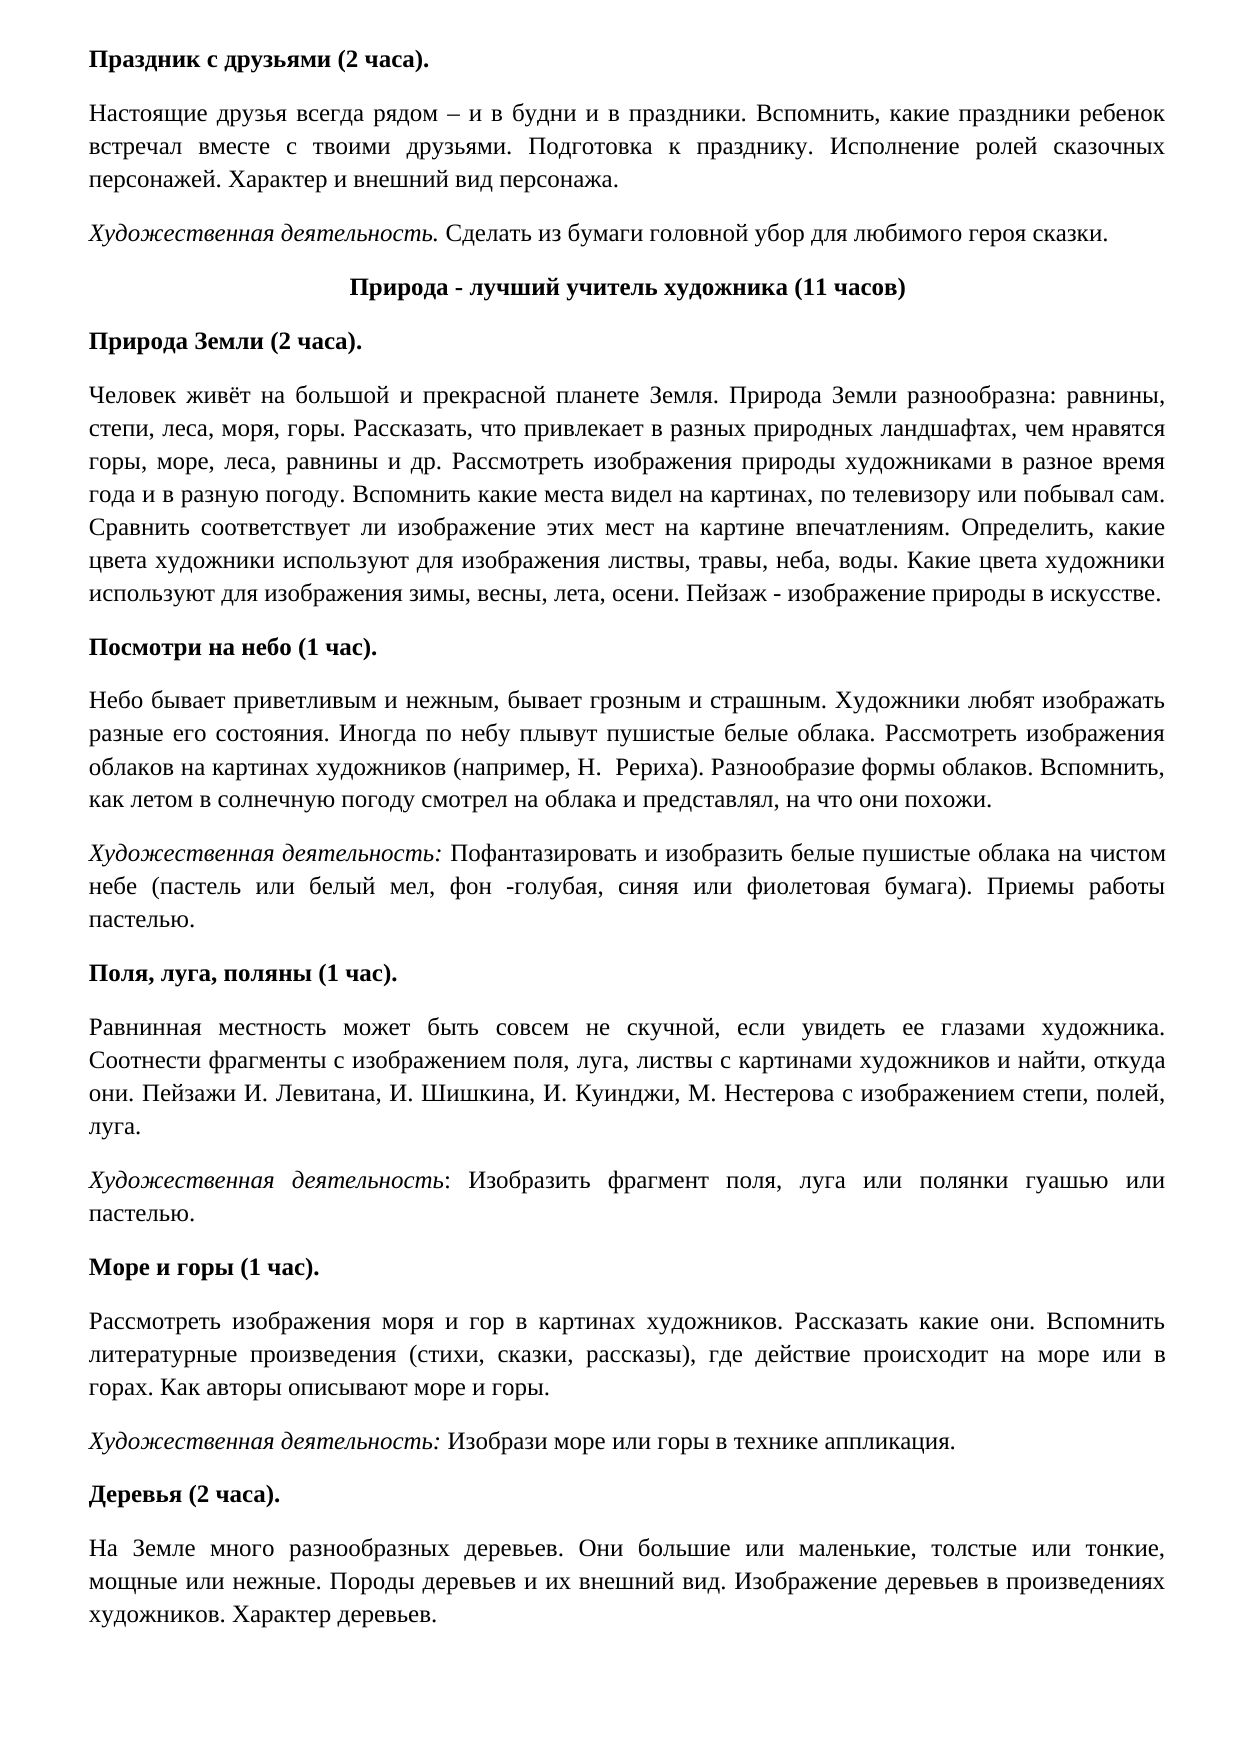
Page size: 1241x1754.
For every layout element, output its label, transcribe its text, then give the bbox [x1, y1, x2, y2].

text Художественная деятельность: Изобразить фрагмент поля, луга или полянки гуашью или пастелью. [89, 1165, 1167, 1227]
text Природа Земли (2 часа). [89, 326, 1167, 354]
text Рассмотреть изображения моря и гор в картинах художников. Рассказать какие они. Вспомнить литературные произведения (стихи, сказки, рассказы), где действие происходит на море или в горах. Как авторы описывают море и горы. [89, 1306, 1167, 1401]
text Поля, луга, поляны (1 час). [89, 958, 1167, 987]
text Равнинная местность может быть совсем не скучной, если увидеть ее глазами художника. Соотнести фрагменты с изображением поля, луга, листвы с картинами художников и найти, откуда они. Пейзажи И. Левитана, И. Шишкина, И. Куинджи, М. Нестерова с изображением степи, полей, луга. [89, 1012, 1167, 1140]
text Художественная деятельность: Изобрази море или горы в технике аппликация. [89, 1426, 1167, 1454]
text Праздник с друзьями (2 часа). [89, 44, 1167, 73]
text Небо бывает приветливым и нежным, бывает грозным и страшным. Художники любят изображать разные его состояния. Иногда по небу плывут пушистые белые облака. Рассмотреть изображения облаков на картинах художников (например, Н. Рериха). Разнообразие формы облаков. Вспомнить, как летом в солнечную погоду смотрел на облака и представлял, на что они похожи. [89, 686, 1167, 813]
text Посмотри на небо (1 час). [89, 632, 1167, 660]
text Природа - лучший учитель художника (11 часов) [89, 272, 1167, 301]
text Деревья (2 часа). [89, 1479, 1167, 1508]
text Море и горы (1 час). [89, 1252, 1167, 1281]
text Человек живёт на большой и прекрасной планете Земля. Природа Земли разнообразна: равнины, степи, леса, моря, горы. Рассказать, что привлекает в разных природных ландшафтах, чем нравятся горы, море, леса, равнины и др. Рассмотреть изображения природы художниками в разное время года и в разную погоду. Вспомнить какие места видел на картинах, по телевизору или побывал сам. Сравнить соответствует ли изображение этих мест на картине впечатлениям. Определить, какие цвета художники используют для изображения листвы, травы, неба, воды. Какие цвета художники используют для изображения зимы, весны, лета, осени. Пейзаж - изображение природы в искусстве. [89, 380, 1167, 607]
text Художественная деятельность. Сделать из бумаги головной убор для любимого героя сказки. [89, 218, 1167, 247]
text Настоящие друзья всегда рядом – и в будни и в праздники. Вспомнить, какие праздники ребенок встречал вместе с твоими друзьями. Подготовка к празднику. Исполнение ролей сказочных персонажей. Характер и внешний вид персонажа. [89, 98, 1167, 193]
text Художественная деятельность: Пофантазировать и изобразить белые пушистые облака на чистом небе (пастель или белый мел, фон -голубая, синяя или фиолетовая бумага). Приемы работы пастелью. [89, 838, 1167, 933]
text На Земле много разнообразных деревьев. Они большие или маленькие, толстые или тонкие, мощные или нежные. Породы деревьев и их внешний вид. Изображение деревьев в произведениях художников. Характер деревьев. [89, 1533, 1167, 1628]
